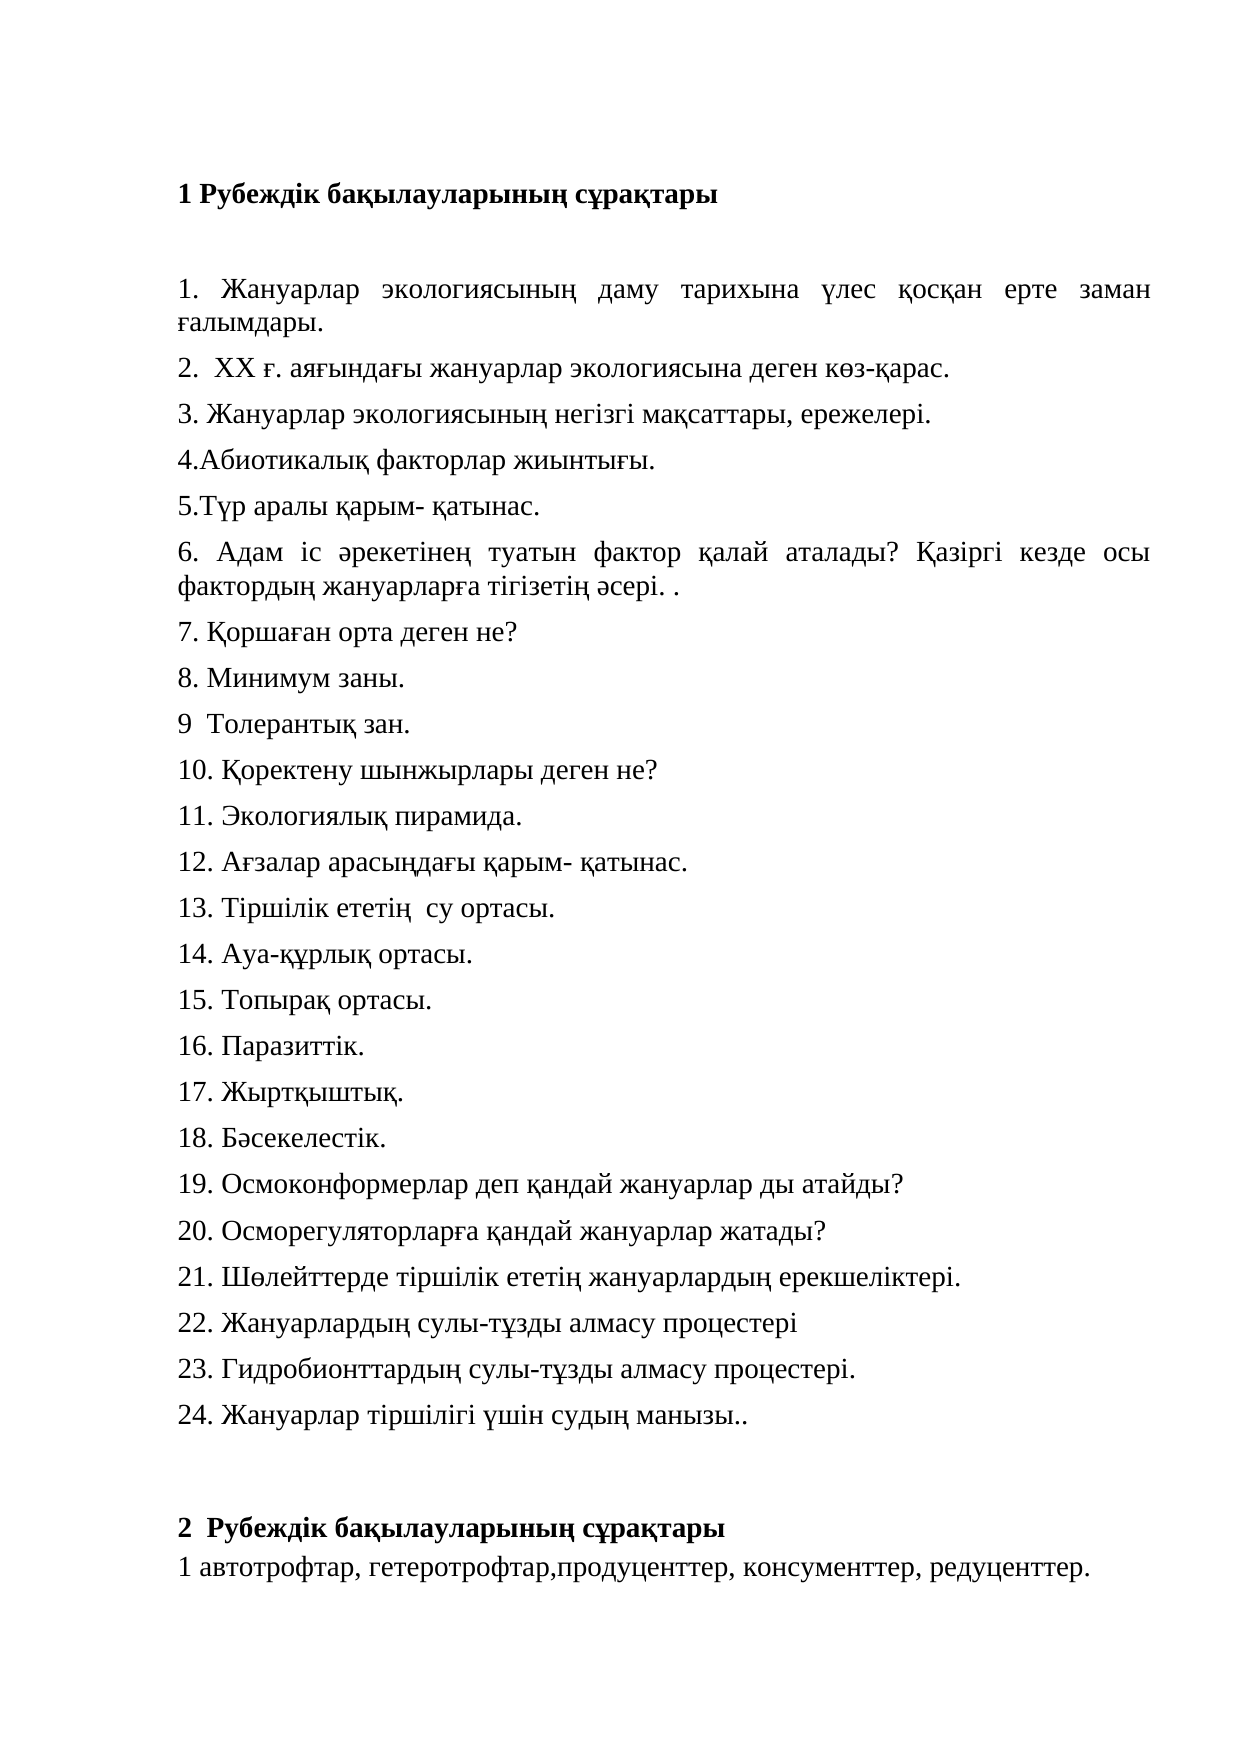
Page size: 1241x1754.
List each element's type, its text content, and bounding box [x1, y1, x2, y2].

text 18. Бәсекелестік. [177, 1121, 1152, 1154]
text 23. Гидробионттардың сулы-тұзды алмасу процестері. [177, 1351, 1152, 1384]
text 15. Топырақ ортасы. [177, 982, 1152, 1016]
text 24. Жануарлар тіршілігі үшін судың манызы.. [177, 1397, 1152, 1430]
text 2. ХХ ғ. аяғындағы жануарлар экологиясына деген көз-қарас. [177, 350, 1152, 384]
text 3. Жануарлар экологиясының негізгі мақсаттары, ережелері. [177, 396, 1152, 430]
text 21. Шөлейттерде тіршілік ететің жануарлардың ерекшеліктері. [177, 1259, 1152, 1292]
text 5.Түр аралы қарым- қатынас. [177, 488, 1152, 522]
text 10. Қоректену шынжырлары деген не? [177, 752, 1152, 786]
text 16. Паразиттік. [177, 1028, 1152, 1062]
text 14. Ауа-құрлық ортасы. [177, 936, 1152, 970]
subtitle 2 Рубеждік бақылауларының сұрақтары [177, 1510, 1152, 1543]
text 13. Тіршілік ететің су ортасы. [177, 890, 1152, 924]
text 20. Осморегуляторларға қандай жануарлар жатады? [177, 1213, 1152, 1246]
text 1. Жануарлар экологиясының даму тарихына үлес қосқан ерте заман ғалымдары. [177, 271, 1152, 338]
text 22. Жануарлардың сулы-тұзды алмасу процестері [177, 1305, 1152, 1338]
text 12. Ағзалар арасыңдағы қарым- қатынас. [177, 844, 1152, 878]
text 8. Минимум заны. [177, 660, 1152, 694]
text 9 Толерантық зан. [177, 706, 1152, 740]
text 17. Жыртқыштық. [177, 1074, 1152, 1108]
text 19. Осмоконформерлар деп қандай жануарлар ды атайды? [177, 1167, 1152, 1200]
text 7. Қоршаған орта деген не? [177, 614, 1152, 648]
text 4.Абиотикалық факторлар жиынтығы. [177, 442, 1152, 476]
text 1 автотрофтар, гетеротрофтар,продуценттер, консументтер, редуценттер. [177, 1549, 1152, 1583]
subtitle 1 Рубеждік бақылауларының сұрақтары [177, 177, 1152, 210]
text 11. Экологиялық пирамида. [177, 798, 1152, 832]
text 6. Адам іс әрекетінең туатын фактор қалай аталады? Қазіргі кезде осы фактордың жануарларға тігізетің әсері. . [177, 534, 1152, 602]
